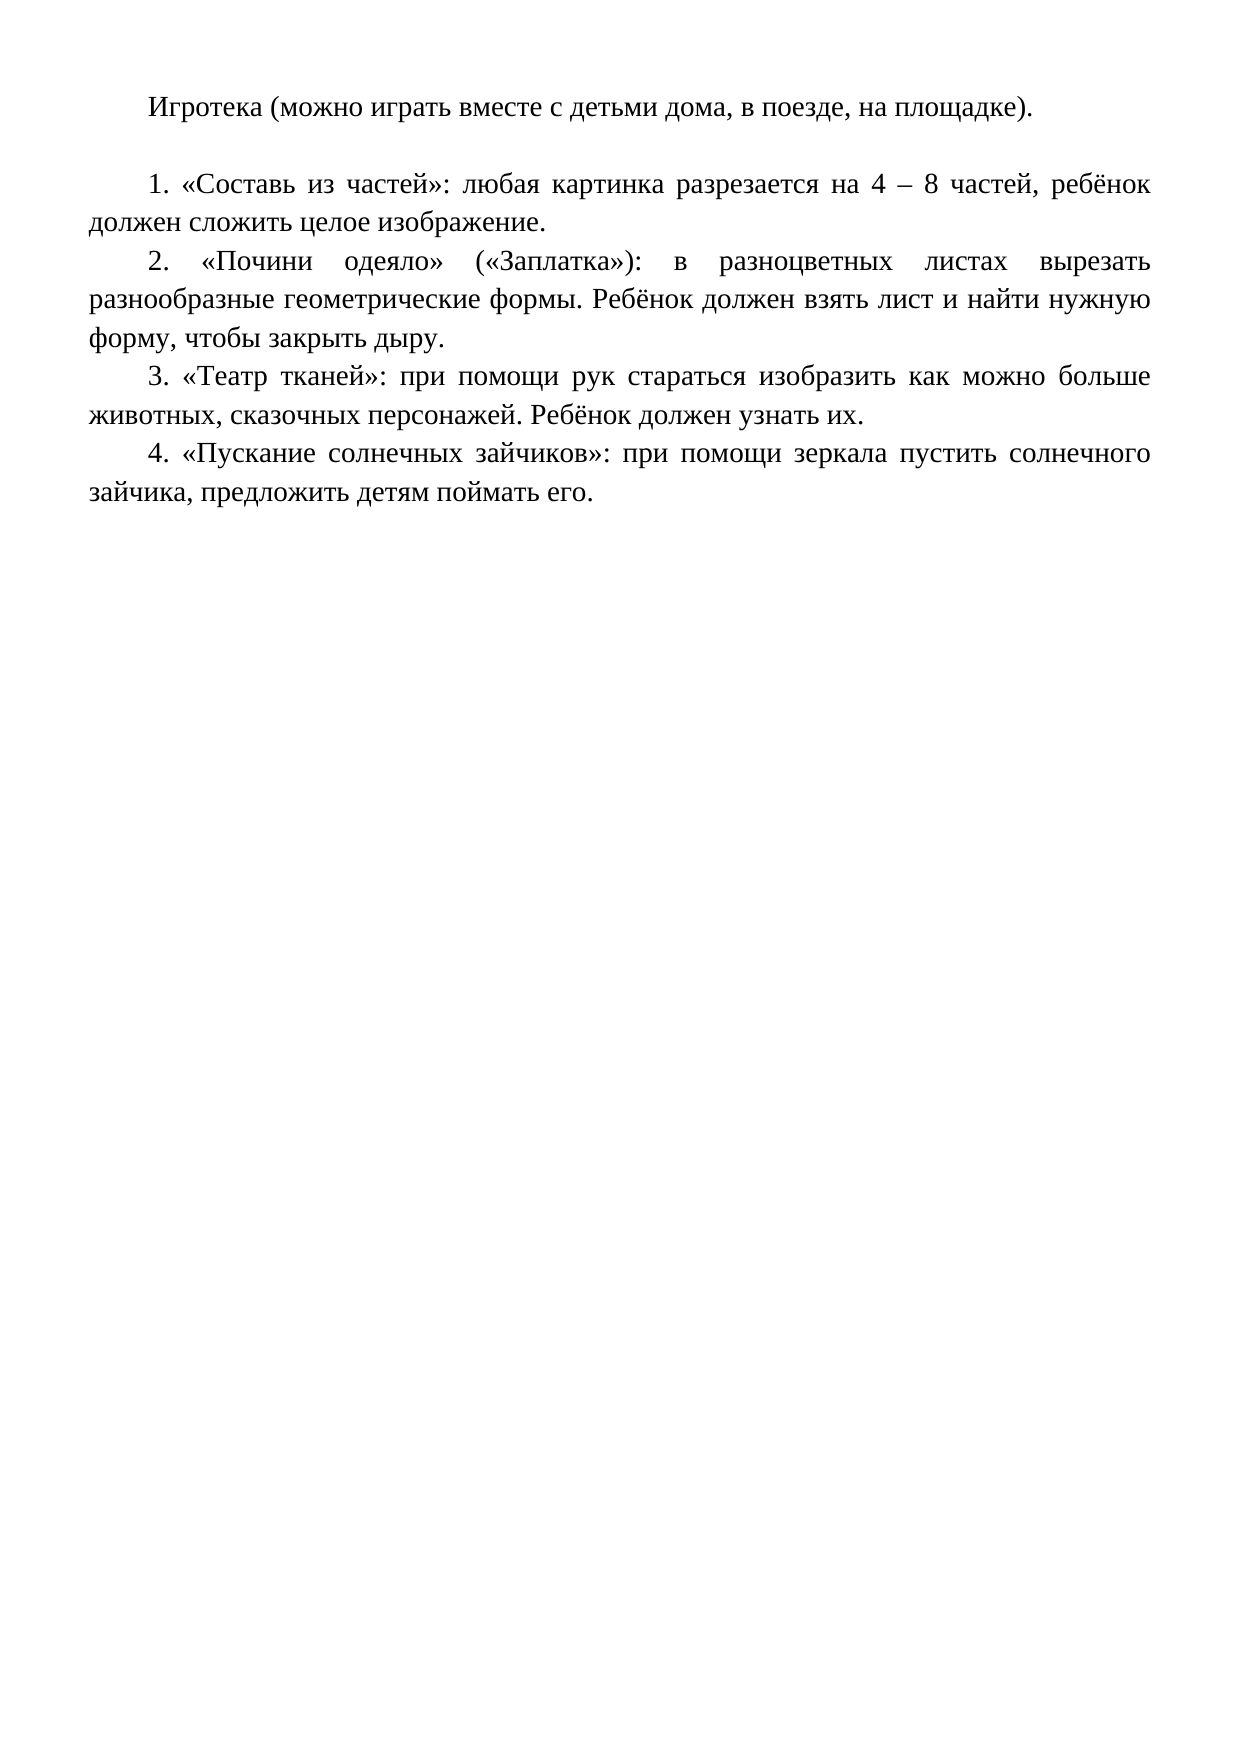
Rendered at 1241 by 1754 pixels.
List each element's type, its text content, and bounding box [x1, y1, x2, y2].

text 1. «Составь из частей»: любая картинка разрезается на 4 – 8 частей, ребёнок должен сложить целое изображение. [89, 166, 1152, 238]
text 3. «Театр тканей»: при помощи рук стараться изобразить как можно больше животных, сказочных персонажей. Ребёнок должен узнать их. [89, 358, 1152, 431]
text 2. «Почини одеяло» («Заплатка»): в разноцветных листах вырезать разнообразные геометрические формы. Ребёнок должен взять лист и найти нужную форму, чтобы закрыть дыру. [89, 243, 1152, 353]
text Игротека (можно играть вместе с детьми дома, в поезде, на площадке). [89, 89, 1152, 122]
text 4. «Пускание солнечных зайчиков»: при помощи зеркала пустить солнечного зайчика, предложить детям поймать его. [89, 436, 1152, 508]
